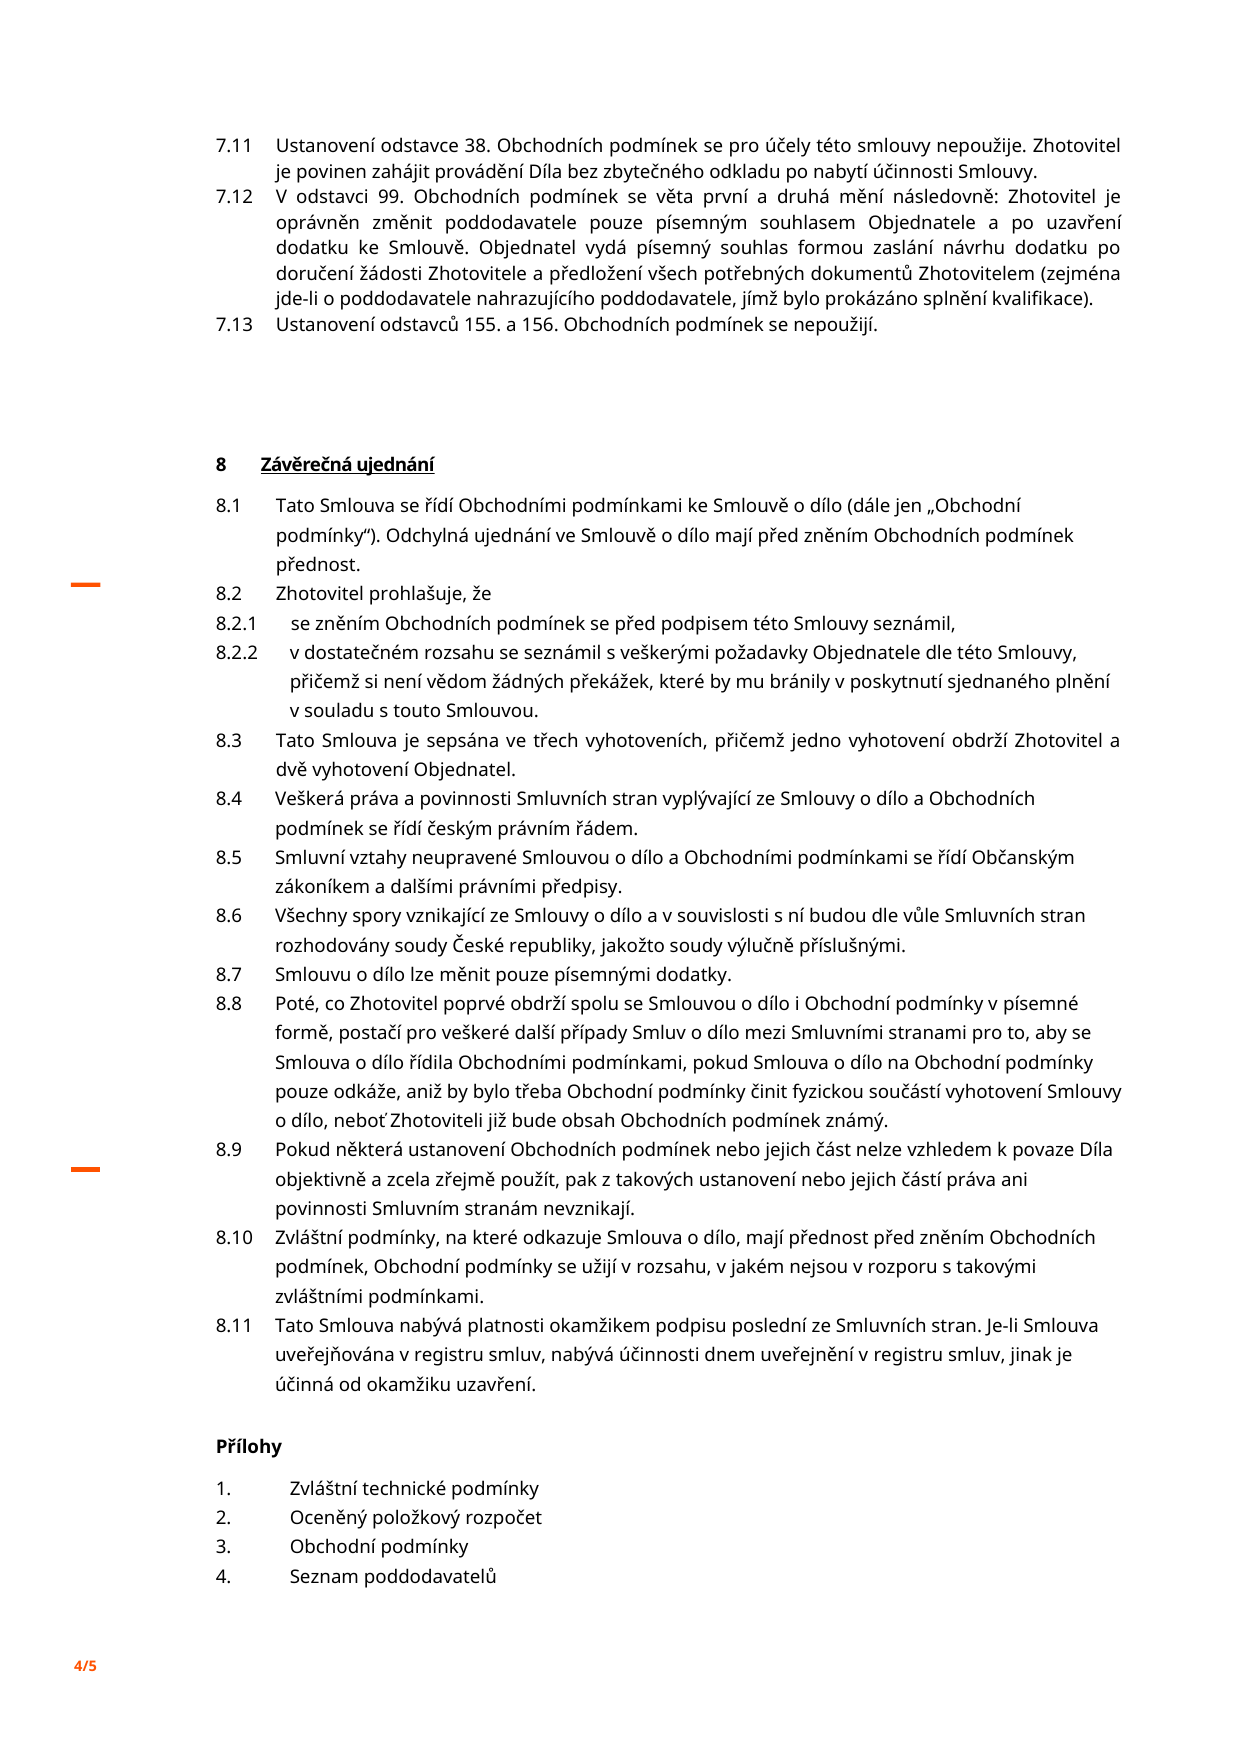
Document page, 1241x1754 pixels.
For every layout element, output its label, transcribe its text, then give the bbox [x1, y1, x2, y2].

subtitle Smluvní vztahy neupravené Smlouvou o dílo a Obchodními podmínkami se řídí Občanským zákoníkem a dalšími právními předpisy. [216, 844, 1122, 899]
subtitle Zhotovitel prohlašuje, že [216, 581, 1122, 606]
subtitle Tato Smlouva je sepsána ve třech vyhotoveních, přičemž jedno vyhotovení obdrží Zhotovitel a dvě vyhotovení Objednatel. [216, 727, 1122, 782]
list Seznam poddodavatelů [216, 1563, 1122, 1589]
text Přílohy [216, 1433, 1122, 1459]
subtitle Zvláštní podmínky, na které odkazuje Smlouva o dílo, mají přednost před zněním Obchodních podmínek, Obchodní podmínky se užijí v rozsahu, v jakém nejsou v rozporu s takovými zvláštními podmínkami. [216, 1224, 1122, 1309]
subtitle Pokud některá ustanovení Obchodních podmínek nebo jejich část nelze vzhledem k povaze Díla objektivně a zcela zřejmě použít, pak z takových ustanovení nebo jejich částí práva ani povinnosti Smluvním stranám nevznikají. [216, 1137, 1122, 1221]
subtitle Tato Smlouva se řídí Obchodními podmínkami ke Smlouvě o dílo (dále jen „Obchodní podmínky“). Odchylná ujednání ve Smlouvě o dílo mají před zněním Obchodních podmínek přednost. [216, 493, 1122, 577]
subtitle Poté, co Zhotovitel poprvé obdrží spolu se Smlouvou o dílo i Obchodní podmínky v písemné formě, postačí pro veškeré další případy Smluv o dílo mezi Smluvními stranami pro to, aby se Smlouva o dílo řídila Obchodními podmínkami, pokud Smlouva o dílo na Obchodní podmínky pouze odkáže, aniž by bylo třeba Obchodní podmínky činit fyzickou součástí vyhotovení Smlouvy o dílo, neboť Zhotoviteli již bude obsah Obchodních podmínek známý. [216, 990, 1122, 1133]
subtitle Závěrečná ujednání [216, 451, 1122, 477]
subtitle Ustanovení odstavců 155. a 156. Obchodních podmínek se nepoužijí. [216, 311, 1122, 337]
subtitle Všechny spory vznikající ze Smlouvy o dílo a v souvislosti s ní budou dle vůle Smluvních stran rozhodovány soudy České republiky, jakožto soudy výlučně příslušnými. [216, 903, 1122, 957]
subtitle Smlouvu o dílo lze měnit pouze písemnými dodatky. [216, 961, 1122, 987]
subtitle Tato Smlouva nabývá platnosti okamžikem podpisu poslední ze Smluvních stran. Je-li Smlouva uveřejňována v registru smluv, nabývá účinnosti dnem uveřejnění v registru smluv, jinak je účinná od okamžiku uzavření. [216, 1312, 1122, 1396]
subtitle se zněním Obchodních podmínek se před podpisem této Smlouvy seznámil, [216, 610, 1122, 635]
list Oceněný položkový rozpočet [216, 1504, 1122, 1530]
subtitle v dostatečném rozsahu se seznámil s veškerými požadavky Objednatele dle této Smlouvy, přičemž si není vědom žádných překážek, které by mu bránily v poskytnutí sjednaného plnění v souladu s touto Smlouvou. [216, 639, 1122, 723]
subtitle Ustanovení odstavce 38. Obchodních podmínek se pro účely této smlouvy nepoužije. Zhotovitel je povinen zahájit provádění Díla bez zbytečného odkladu po nabytí účinnosti Smlouvy. [216, 132, 1122, 183]
subtitle V odstavci 99. Obchodních podmínek se věta první a druhá mění následovně: Zhotovitel je oprávněn změnit poddodavatele pouze písemným souhlasem Objednatele a po uzavření dodatku ke Smlouvě. Objednatel vydá písemný souhlas formou zaslání návrhu dodatku po doručení žádosti Zhotovitele a předložení všech potřebných dokumentů Zhotovitelem (zejména jde-li o poddodavatele nahrazujícího poddodavatele, jímž bylo prokázáno splnění kvalifikace). [216, 183, 1122, 311]
subtitle Veškerá práva a povinnosti Smluvních stran vyplývající ze Smlouvy o dílo a Obchodních podmínek se řídí českým právním řádem. [216, 786, 1122, 840]
list Obchodní podmínky [216, 1534, 1122, 1559]
list Zvláštní technické podmínky [216, 1475, 1122, 1501]
